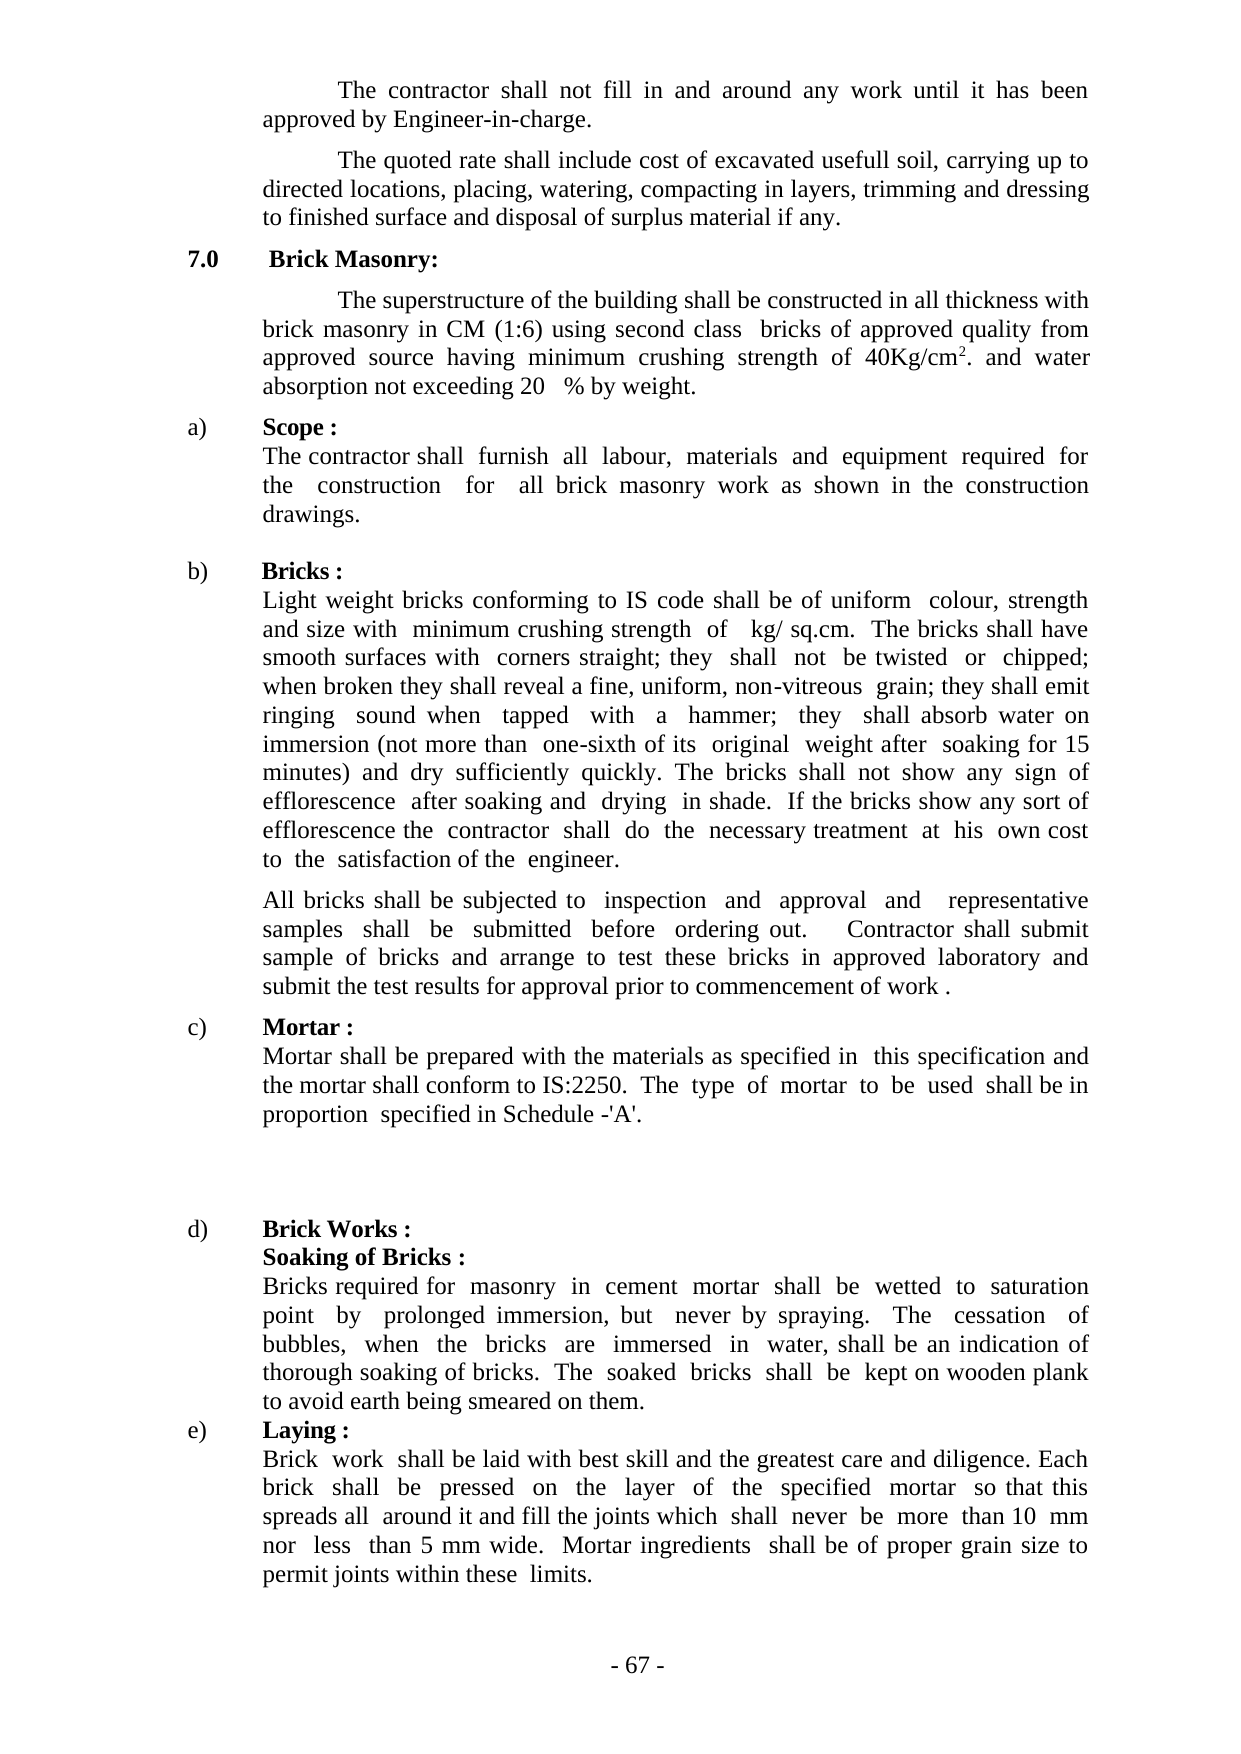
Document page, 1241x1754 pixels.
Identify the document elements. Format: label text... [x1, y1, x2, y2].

text The superstructure of the building shall be constructed in all thickness with brick masonry in CM (1:6) using second class bricks of approved quality from approved source having minimum crushing strength of 40Kg/cm2. and water absorption not exceeding 20 % by weight. [262, 285, 1090, 400]
text a) Scope : [187, 412, 1090, 441]
text Brick work shall be laid with best skill and the greatest care and diligence. Each brick shall be pressed on the layer of the specified mortar so that this spreads all around it and fill the joints which shall never be more than 10 mm nor less than 5 mm wide. Mortar ingredients shall be of proper grain size to permit joints within these limits. [262, 1444, 1090, 1587]
text d) Brick Works : [187, 1214, 1090, 1242]
text b) Bricks : [187, 556, 1090, 585]
text Bricks required for masonry in cement mortar shall be wetted to saturation point by prolonged immersion, but never by spraying. The cessation of bubbles, when the bricks are immersed in water, shall be an indication of thorough soaking of bricks. The soaked bricks shall be kept on wooden plank to avoid earth being smeared on them. [262, 1271, 1090, 1415]
text The contractor shall furnish all labour, materials and equipment required for the construction for all brick masonry work as shown in the construction drawings. [262, 441, 1090, 527]
text Soaking of Bricks : [187, 1242, 1090, 1271]
text e) Laying : [187, 1415, 1090, 1444]
title 7.0 Brick Masonry: [187, 244, 1090, 272]
text The contractor shall not fill in and around any work until it has been approved by Engineer-in-charge. [262, 75, 1090, 132]
text c) Mortar : [187, 1012, 1090, 1041]
text Light weight bricks conforming to IS code shall be of uniform colour, strength and size with minimum crushing strength of kg/ sq.cm. The bricks shall have smooth surfaces with corners straight; they shall not be twisted or chipped; when broken they shall reveal a fine, uniform, non-vitreous grain; they shall emit ringing sound when tapped with a hammer; they shall absorb water on immersion (not more than one-sixth of its original weight after soaking for 15 minutes) and dry sufficiently quickly. The bricks shall not show any sign of efflorescence after soaking and drying in shade. If the bricks show any sort of efflorescence the contractor shall do the necessary treatment at his own cost to the satisfaction of the engineer. [262, 585, 1090, 872]
text Mortar shall be prepared with the materials as specified in this specification and the mortar shall conform to IS:2250. The type of mortar to be used shall be in proportion specified in Schedule -'A'. [262, 1041, 1090, 1127]
title The quoted rate shall include cost of excavated usefull soil, carrying up to directed locations, placing, watering, compacting in layers, trimming and dressing to finished surface and disposal of surplus material if any. [262, 145, 1090, 231]
text All bricks shall be subjected to inspection and approval and representative samples shall be submitted before ordering out. Contractor shall submit sample of bricks and arrange to test these bricks in approved laboratory and submit the test results for approval prior to commencement of work . [262, 885, 1090, 1000]
